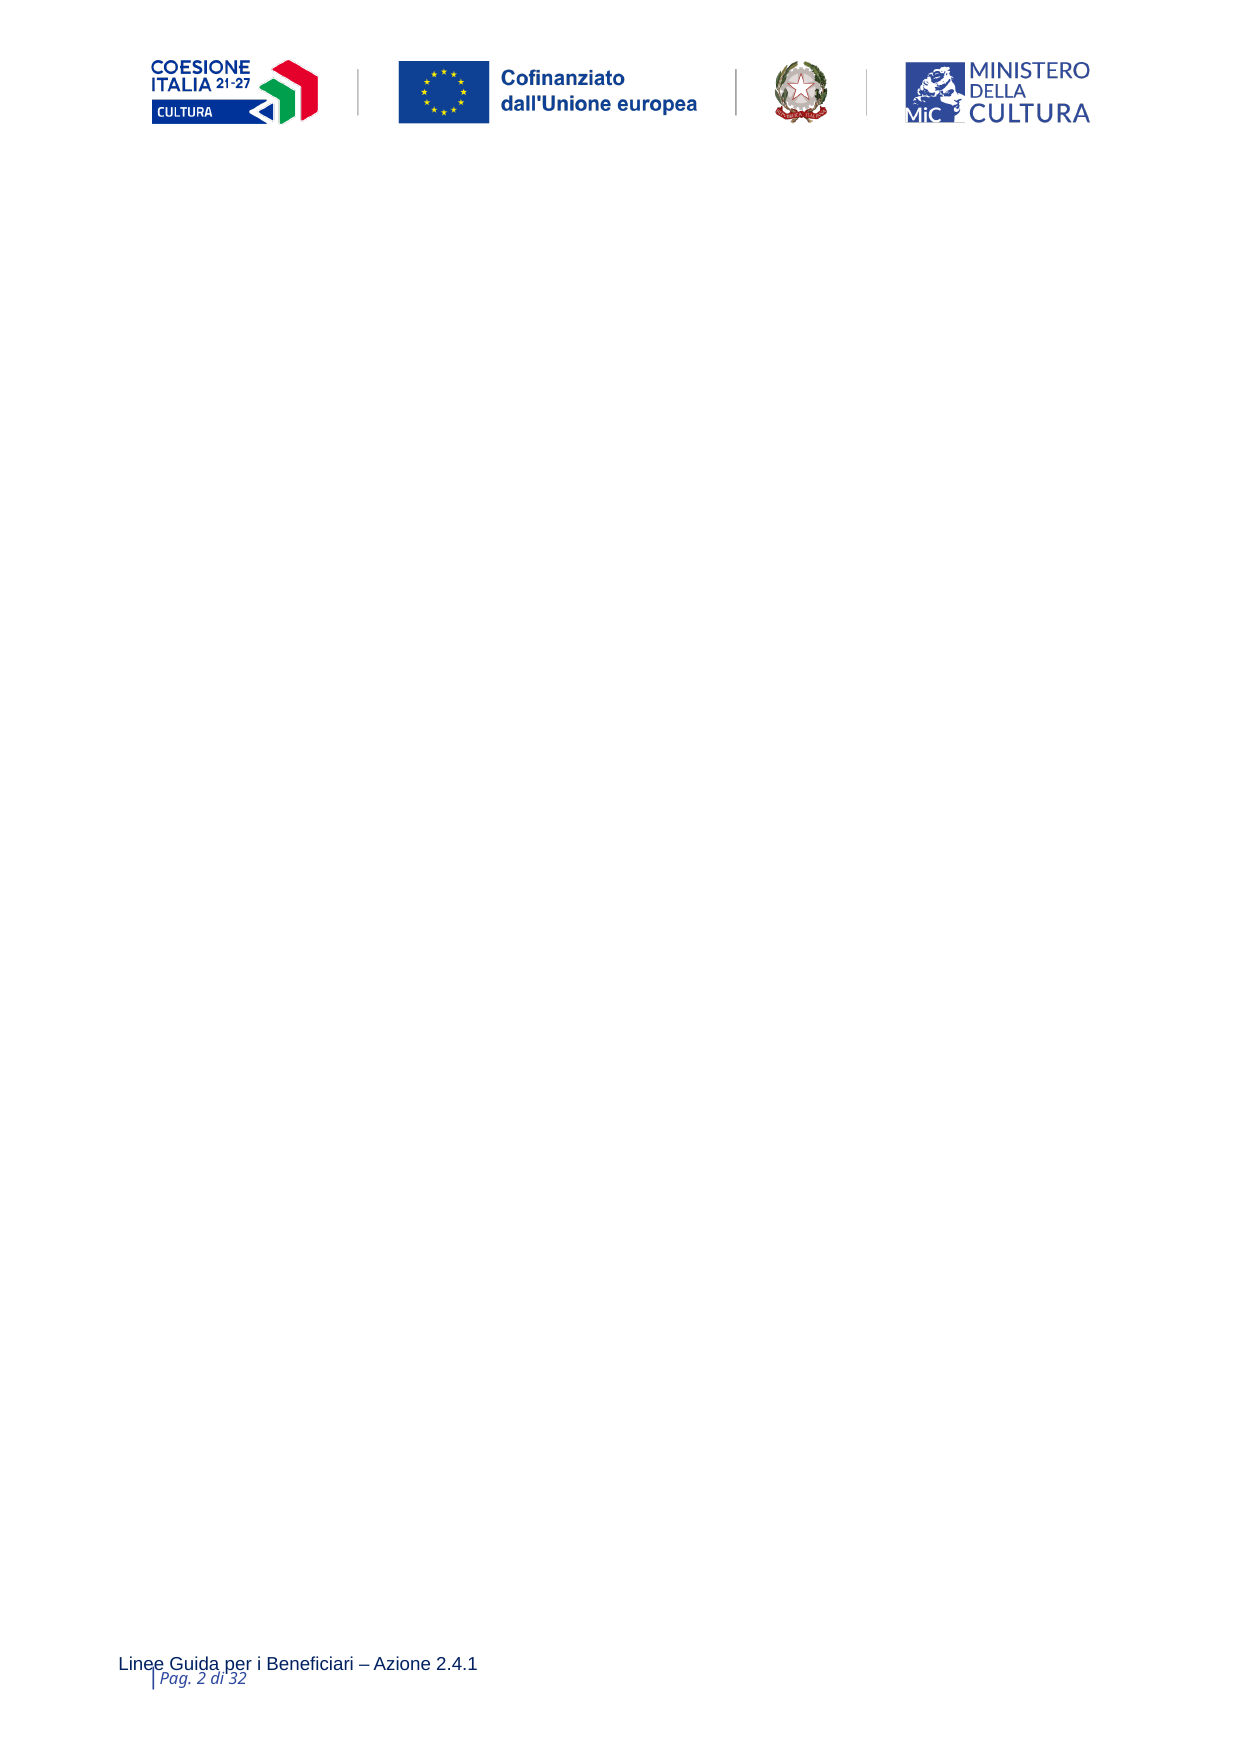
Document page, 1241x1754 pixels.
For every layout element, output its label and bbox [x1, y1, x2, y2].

picture [118, 44, 1123, 143]
